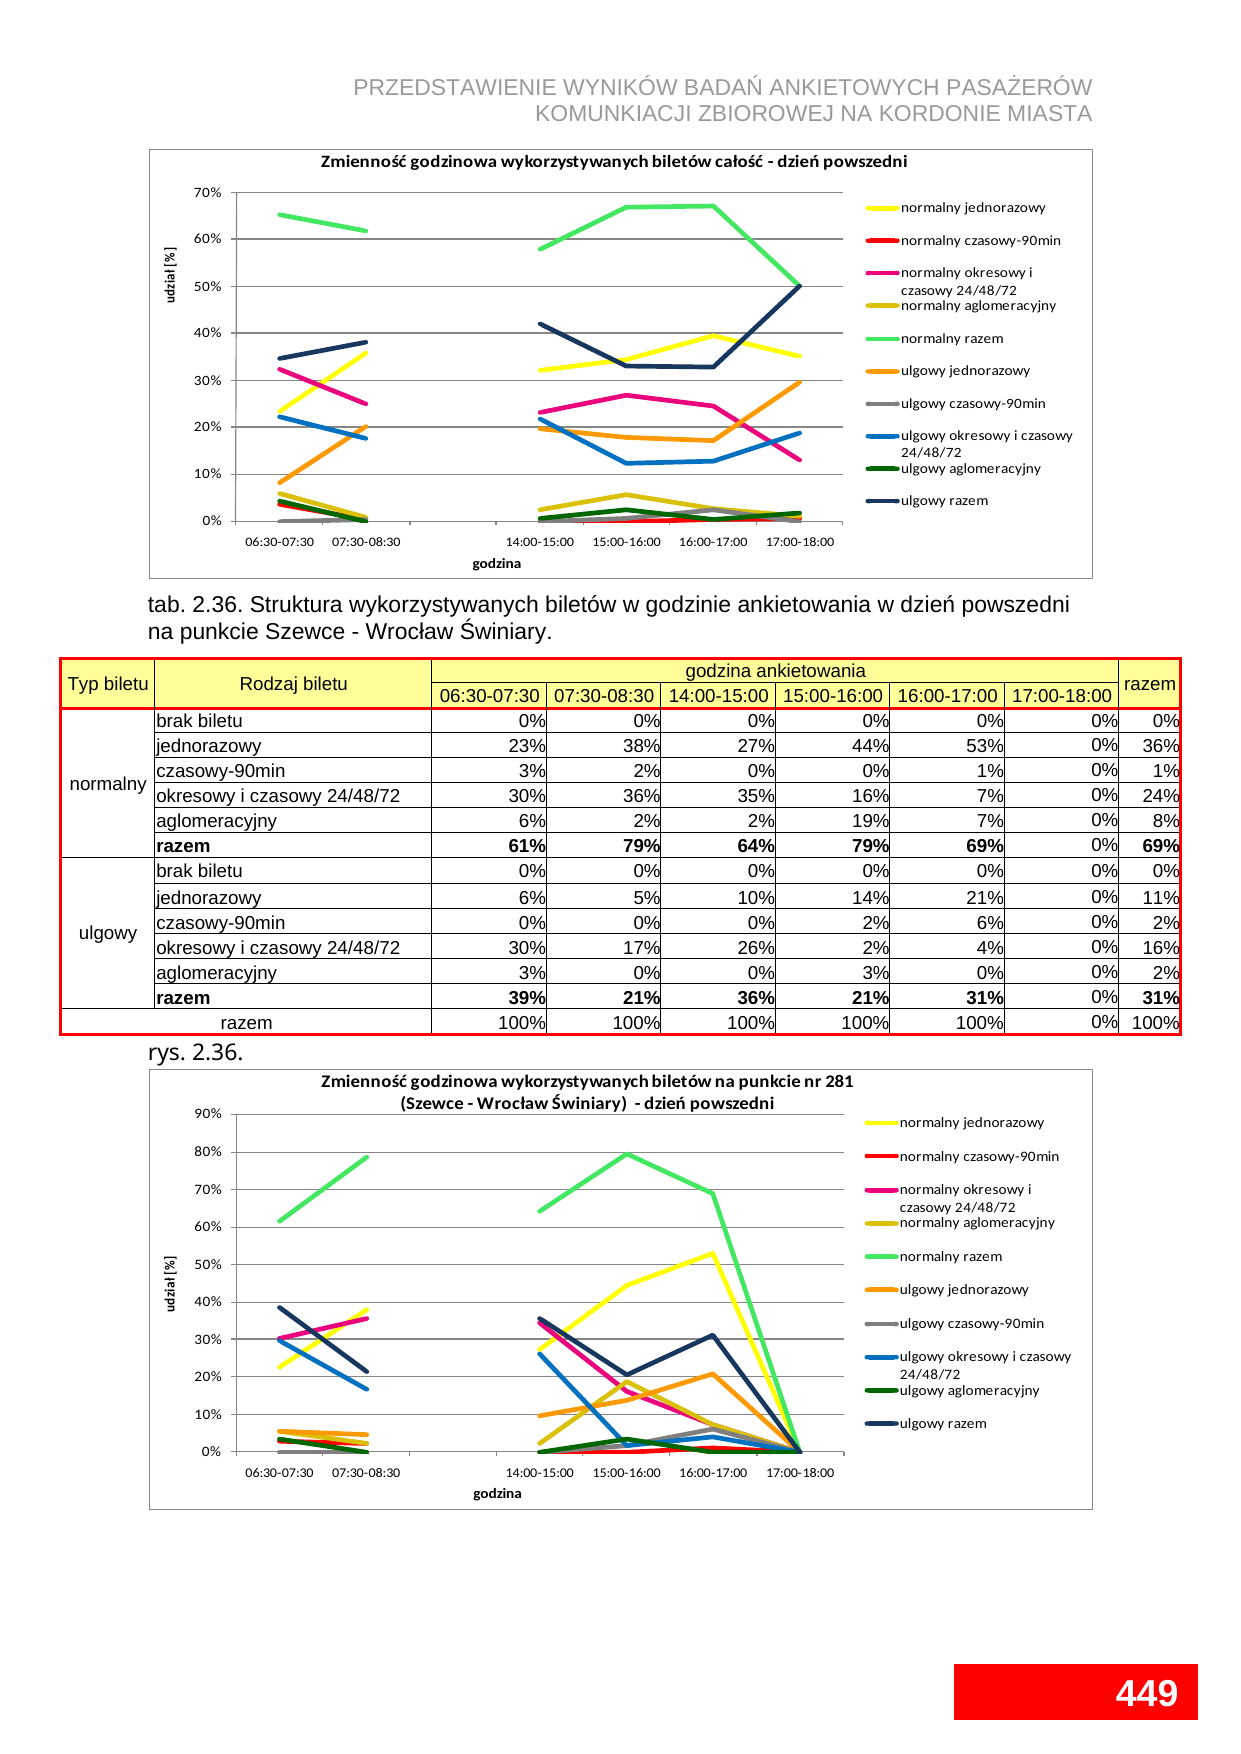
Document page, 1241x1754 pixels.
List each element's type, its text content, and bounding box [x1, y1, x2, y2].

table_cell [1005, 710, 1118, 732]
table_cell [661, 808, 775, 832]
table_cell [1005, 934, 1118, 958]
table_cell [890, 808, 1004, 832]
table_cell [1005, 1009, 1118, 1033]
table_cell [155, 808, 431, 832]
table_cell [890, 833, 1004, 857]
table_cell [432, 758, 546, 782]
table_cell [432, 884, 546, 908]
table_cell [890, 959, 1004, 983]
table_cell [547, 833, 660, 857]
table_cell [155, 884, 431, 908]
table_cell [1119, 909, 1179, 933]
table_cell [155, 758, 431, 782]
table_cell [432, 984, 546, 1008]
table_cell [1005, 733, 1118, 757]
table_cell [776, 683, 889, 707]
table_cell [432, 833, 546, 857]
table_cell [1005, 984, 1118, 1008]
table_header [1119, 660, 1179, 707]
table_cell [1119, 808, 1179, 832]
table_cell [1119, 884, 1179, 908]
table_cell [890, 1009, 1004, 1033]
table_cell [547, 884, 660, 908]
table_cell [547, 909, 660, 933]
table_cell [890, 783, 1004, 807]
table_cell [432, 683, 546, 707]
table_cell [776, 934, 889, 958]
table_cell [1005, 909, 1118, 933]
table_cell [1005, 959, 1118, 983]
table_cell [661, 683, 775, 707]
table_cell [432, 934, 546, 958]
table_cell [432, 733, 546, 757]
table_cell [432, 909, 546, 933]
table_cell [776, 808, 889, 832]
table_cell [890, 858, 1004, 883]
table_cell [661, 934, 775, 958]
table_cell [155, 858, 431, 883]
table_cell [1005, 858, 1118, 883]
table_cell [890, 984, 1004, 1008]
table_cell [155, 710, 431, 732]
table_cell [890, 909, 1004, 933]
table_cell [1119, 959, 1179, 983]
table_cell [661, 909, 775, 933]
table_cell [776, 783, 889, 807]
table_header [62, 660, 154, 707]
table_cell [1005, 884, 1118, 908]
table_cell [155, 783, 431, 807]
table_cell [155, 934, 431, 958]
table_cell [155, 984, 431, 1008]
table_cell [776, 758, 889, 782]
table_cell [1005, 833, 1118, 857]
text rys. 2.36. [148, 1036, 1092, 1068]
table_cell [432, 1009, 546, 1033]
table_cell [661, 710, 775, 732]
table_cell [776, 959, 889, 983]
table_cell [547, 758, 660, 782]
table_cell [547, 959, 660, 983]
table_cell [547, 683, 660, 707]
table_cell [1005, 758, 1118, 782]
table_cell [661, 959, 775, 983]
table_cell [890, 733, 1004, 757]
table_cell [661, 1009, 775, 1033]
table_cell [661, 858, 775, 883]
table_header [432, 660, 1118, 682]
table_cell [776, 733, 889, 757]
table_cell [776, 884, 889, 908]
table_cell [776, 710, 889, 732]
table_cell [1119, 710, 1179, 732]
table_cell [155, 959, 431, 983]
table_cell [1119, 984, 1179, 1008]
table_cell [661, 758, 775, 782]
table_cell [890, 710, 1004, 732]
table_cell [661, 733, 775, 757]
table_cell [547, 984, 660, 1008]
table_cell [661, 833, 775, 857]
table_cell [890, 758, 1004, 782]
text tab. 2.36. Struktura wykorzystywanych biletów w godzinie ankietowania w dzień powszedni na punkcie Szewce - Wrocław Świniary. [148, 591, 1092, 644]
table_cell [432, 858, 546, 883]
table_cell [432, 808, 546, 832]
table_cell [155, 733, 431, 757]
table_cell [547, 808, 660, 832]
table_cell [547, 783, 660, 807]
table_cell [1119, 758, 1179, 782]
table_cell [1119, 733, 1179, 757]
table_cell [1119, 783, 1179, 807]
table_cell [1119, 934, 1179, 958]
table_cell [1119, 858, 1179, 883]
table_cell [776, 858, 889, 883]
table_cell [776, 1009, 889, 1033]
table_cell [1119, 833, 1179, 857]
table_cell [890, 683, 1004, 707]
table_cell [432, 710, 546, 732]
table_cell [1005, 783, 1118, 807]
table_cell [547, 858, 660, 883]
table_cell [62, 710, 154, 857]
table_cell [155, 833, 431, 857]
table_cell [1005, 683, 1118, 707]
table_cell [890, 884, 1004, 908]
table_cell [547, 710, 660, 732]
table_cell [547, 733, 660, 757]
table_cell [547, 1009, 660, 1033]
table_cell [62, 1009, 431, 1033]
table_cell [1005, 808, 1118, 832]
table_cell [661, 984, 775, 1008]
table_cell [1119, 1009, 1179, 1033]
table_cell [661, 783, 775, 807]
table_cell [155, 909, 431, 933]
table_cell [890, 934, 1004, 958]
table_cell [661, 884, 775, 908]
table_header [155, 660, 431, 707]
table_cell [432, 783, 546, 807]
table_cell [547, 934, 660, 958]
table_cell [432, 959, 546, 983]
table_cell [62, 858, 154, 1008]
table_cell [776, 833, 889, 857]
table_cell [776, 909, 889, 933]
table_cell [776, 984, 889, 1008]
